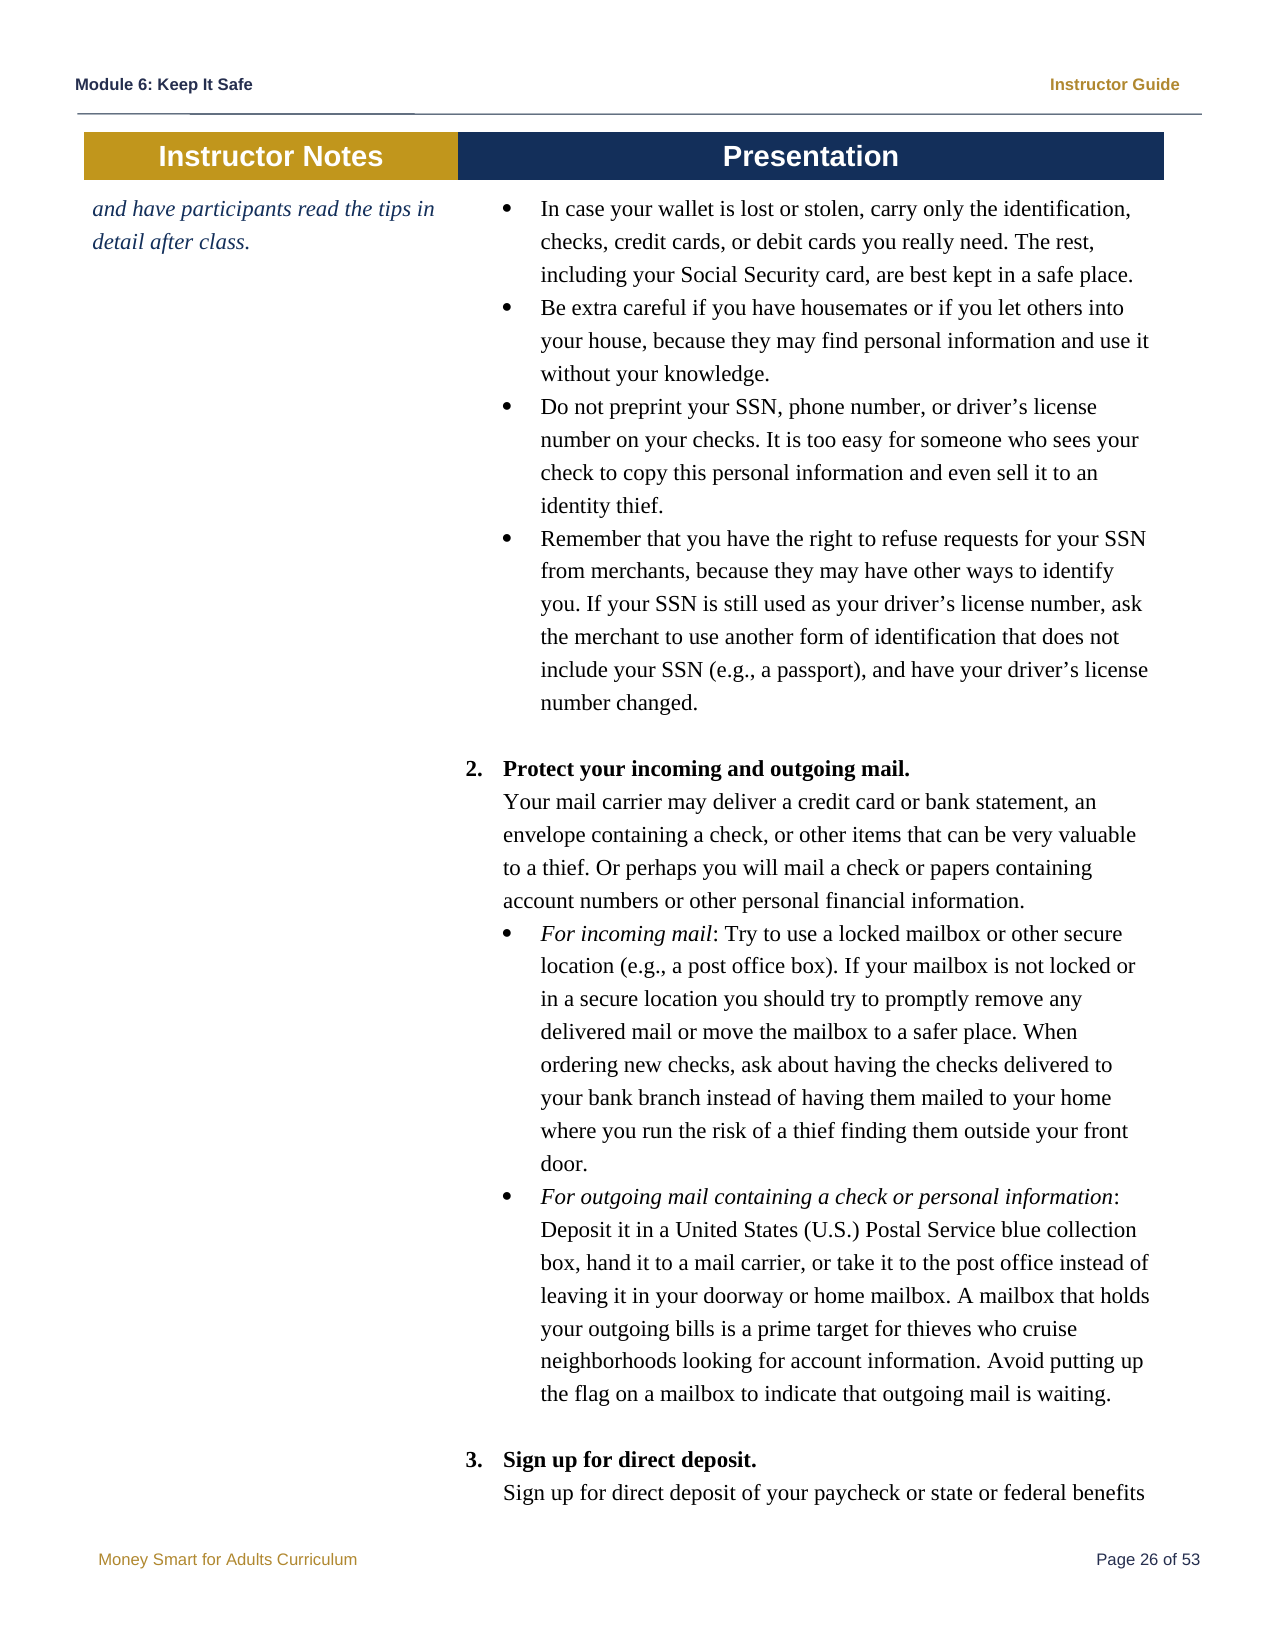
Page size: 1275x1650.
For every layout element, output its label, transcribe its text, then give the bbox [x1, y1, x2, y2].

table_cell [458, 180, 1164, 1527]
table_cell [85, 180, 458, 1527]
table_header Presentation [458, 132, 1164, 180]
table_header Instructor Notes [84, 132, 458, 180]
